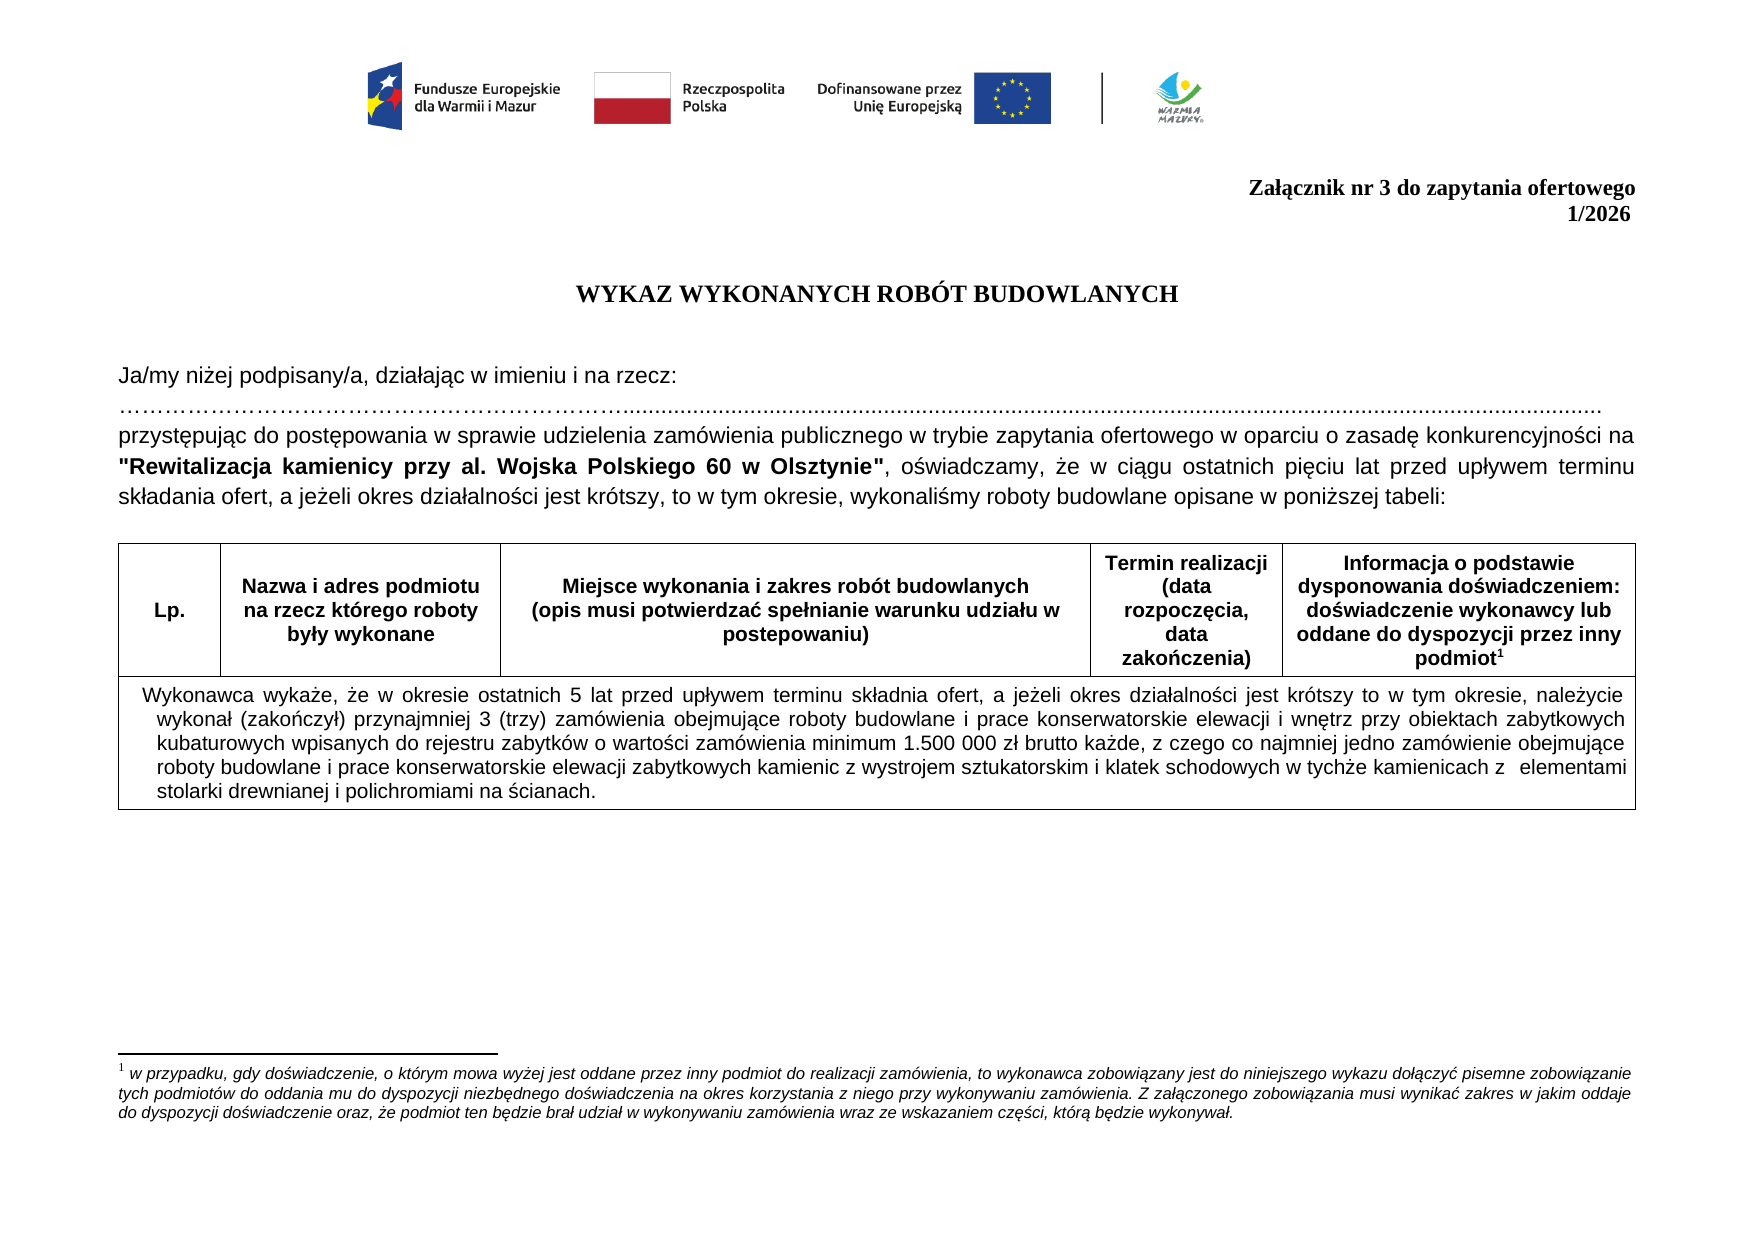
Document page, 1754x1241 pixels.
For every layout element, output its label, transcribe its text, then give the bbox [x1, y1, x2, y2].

text przystępując do postępowania w sprawie udzielenia zamówienia publicznego w trybie zapytania ofertowego w oparciu o zasadę konkurencyjności na "Rewitalizacja kamienicy przy al. Wojska Polskiego 60 w Olsztynie", oświadczamy, że w ciągu ostatnich pięciu lat przed upływem terminu składania ofert, a jeżeli okres działalności jest krótszy, to w tym okresie, wykonaliśmy roboty budowlane opisane w poniższej tabeli: [118, 422, 1636, 509]
table_cell Wykonawca wykaże, że w okresie ostatnich 5 lat przed upływem terminu składnia ofert, a jeżeli okres działalności jest krótszy to w tym okresie, należycie wykonał (zakończył) przynajmniej 3 (trzy) zamówienia obejmujące roboty budowlane i prace konserwatorskie elewacji i wnętrz przy obiektach zabytkowych kubaturowych wpisanych do rejestru zabytków o wartości zamówienia minimum 1.500 000 zł brutto każde, z czego co najmniej jedno zamówienie obejmujące roboty budowlane i prace konserwatorskie elewacji zabytkowych kamienic z wystrojem sztukatorskim i klatek schodowych w tychże kamienicach z elementami stolarki drewnianej i polichromiami na ścianach. [119, 677, 1635, 809]
text WYKAZ WYKONANYCH ROBÓT BUDOWLANYCH [118, 279, 1636, 308]
text Załącznik nr 3 do zapytania ofertowego [118, 174, 1636, 200]
text Ja/my niżej podpisany/a, działając w imieniu i na rzecz: [118, 362, 1636, 388]
picture [361, 53, 1211, 136]
text 1/2026 [118, 200, 1636, 227]
table_header Miejsce wykonania i zakres robót budowlanych (opis musi potwierdzać spełnianie warunku udziału w postepowaniu) [501, 544, 1090, 676]
table_header Nazwa i adres podmiotu na rzecz którego roboty były wykonane [221, 544, 500, 676]
table_header Informacja o podstawie dysponowania doświadczeniem: doświadczenie wykonawcy lub oddane do dyspozycji przez inny podmiot [1283, 544, 1635, 676]
table_header Termin realizacji (data rozpoczęcia, data zakończenia) [1091, 544, 1282, 676]
table_header Lp. [119, 544, 220, 676]
text ………………………………………………………….......................................................................................................................................................... [118, 392, 1636, 419]
